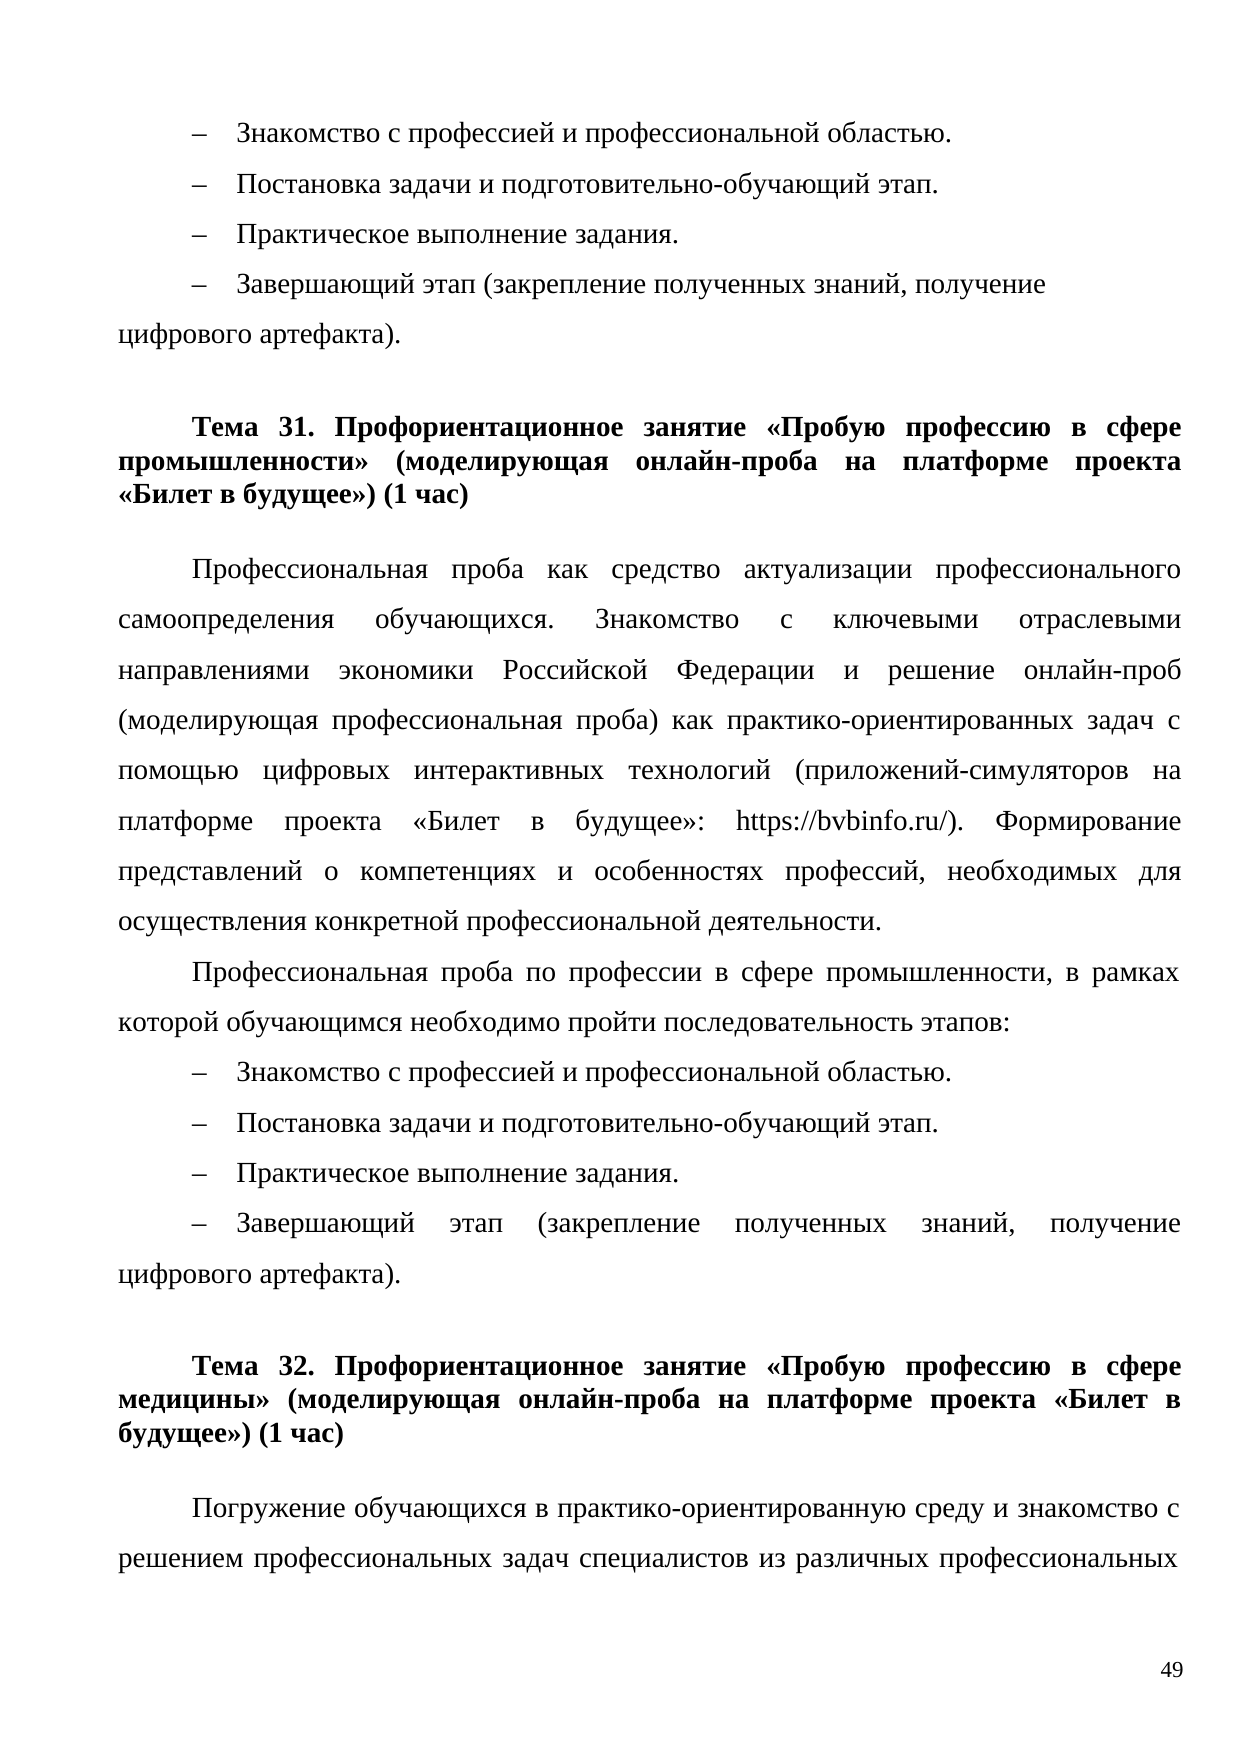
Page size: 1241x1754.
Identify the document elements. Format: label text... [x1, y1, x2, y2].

list Постановка задачи и подготовительно-обучающий этап. [192, 1105, 1192, 1138]
list Практическое выполнение задания. [192, 1155, 1192, 1188]
text Погружение обучающихся в практико-ориентированную среду и знакомство с решением профессиональных задач специалистов из различных профессиональных [118, 1490, 1181, 1574]
list Постановка задачи и подготовительно-обучающий этап. [192, 166, 1192, 199]
subtitle Тема 31. Профориентационное занятие «Пробую профессию в сфере промышленности» (моделирующая онлайн-проба на платформе проекта «Билет в будущее») (1 час) [118, 409, 1181, 510]
subtitle Тема 32. Профориентационное занятие «Пробую профессию в сфере медицины» (моделирующая онлайн-проба на платформе проекта «Билет в будущее») (1 час) [118, 1348, 1181, 1449]
list Знакомство с профессией и профессиональной областью. [192, 115, 1192, 149]
list Знакомство с профессией и профессиональной областью. [192, 1055, 1192, 1088]
list Завершающий этап (закрепление полученных знаний, получение цифрового артефакта). [118, 266, 1181, 350]
text Профессиональная проба как средство актуализации профессионального самоопределения обучающихся. Знакомство с ключевыми отраслевыми направлениями экономики Российской Федерации и решение онлайн-проб (моделирующая профессиональная проба) как практико-ориентированных задач с помощью цифровых интерактивных технологий (приложений-симуляторов на платформе проекта «Билет в будущее»: https://bvbinfo.ru/). Формирование представлений о компетенциях и особенностях профессий, необходимых для осуществления конкретной профессиональной деятельности. [118, 551, 1182, 937]
text Профессиональная проба по профессии в сфере промышленности, в рамках которой обучающимся необходимо пройти последовательность этапов: [118, 954, 1181, 1038]
list Практическое выполнение задания. [192, 216, 1192, 250]
list Завершающий этап (закрепление полученных знаний, получение цифрового артефакта). [118, 1205, 1181, 1289]
